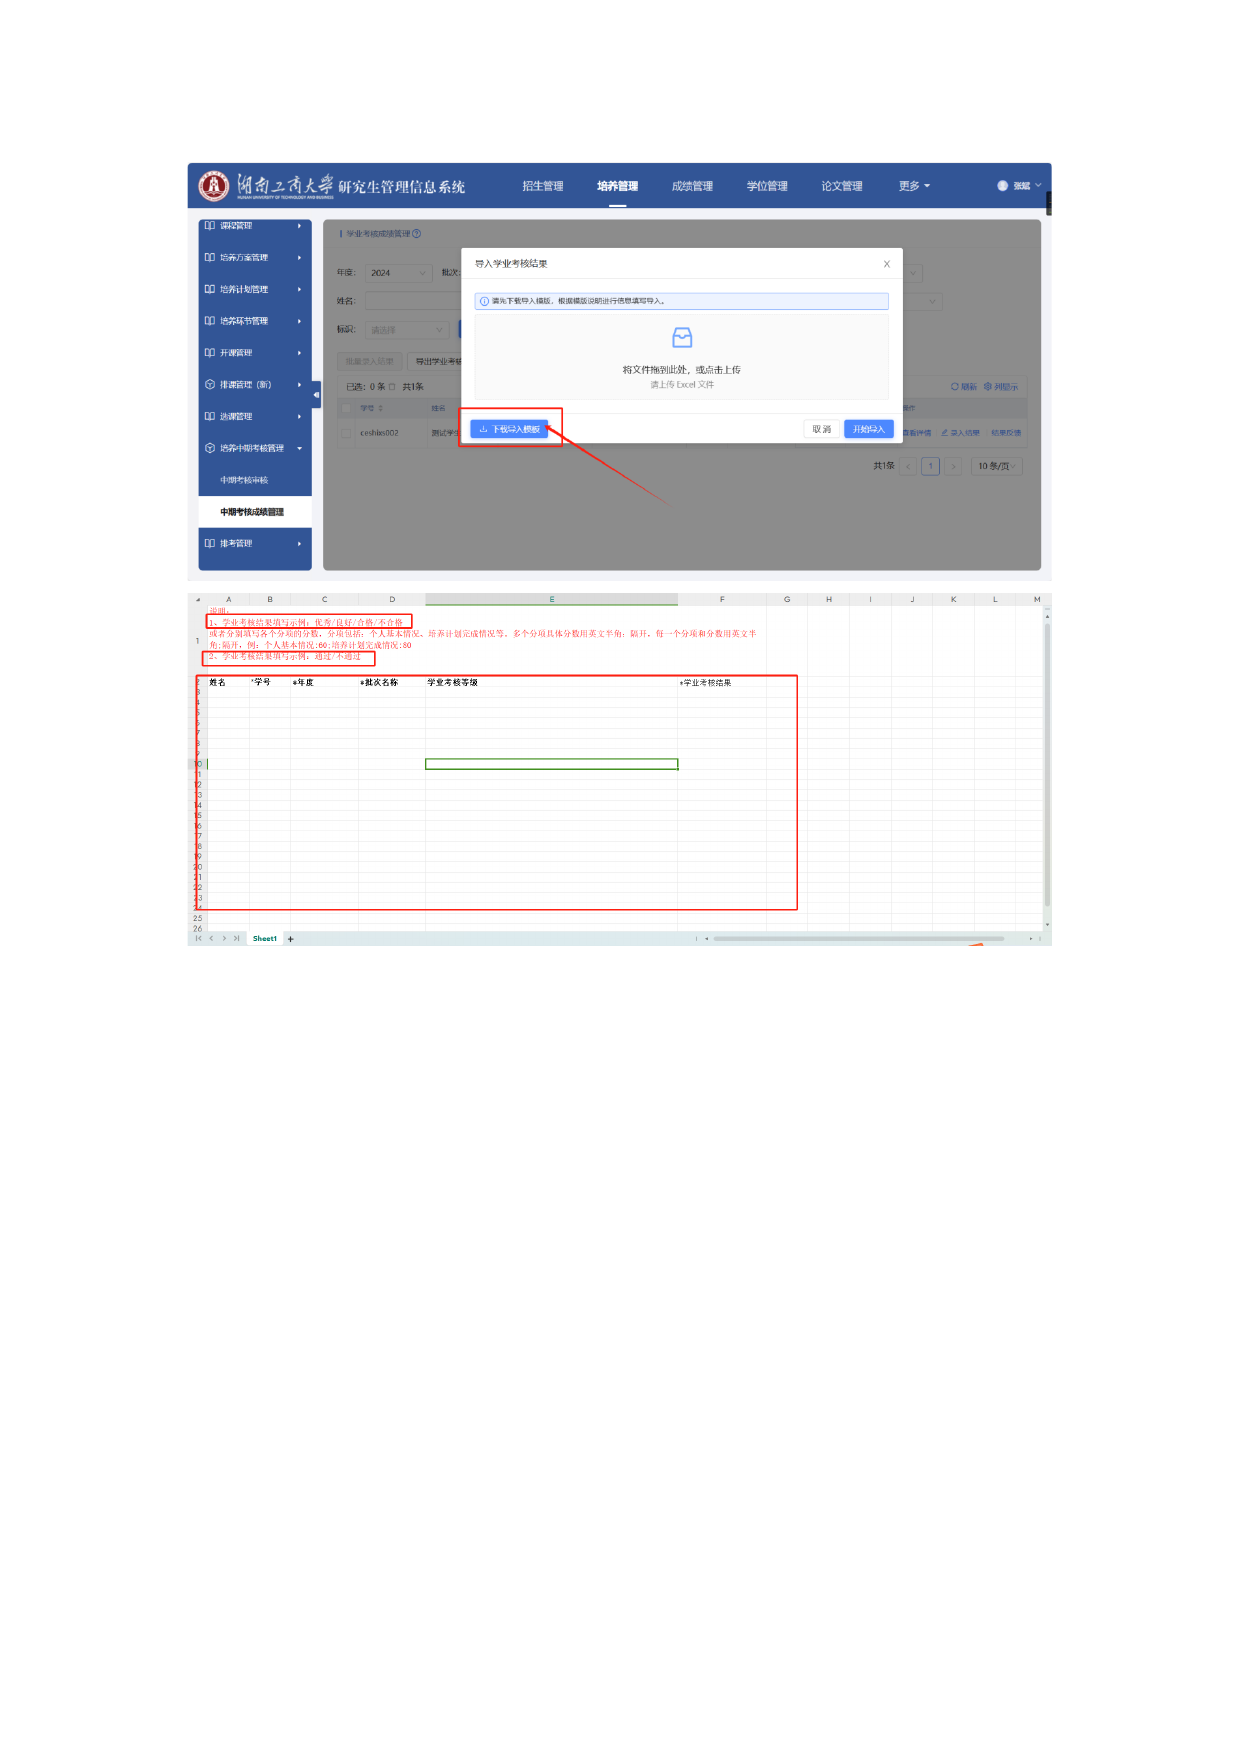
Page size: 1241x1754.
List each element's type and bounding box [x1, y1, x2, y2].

picture [187, 162, 1052, 581]
picture [187, 593, 1052, 946]
